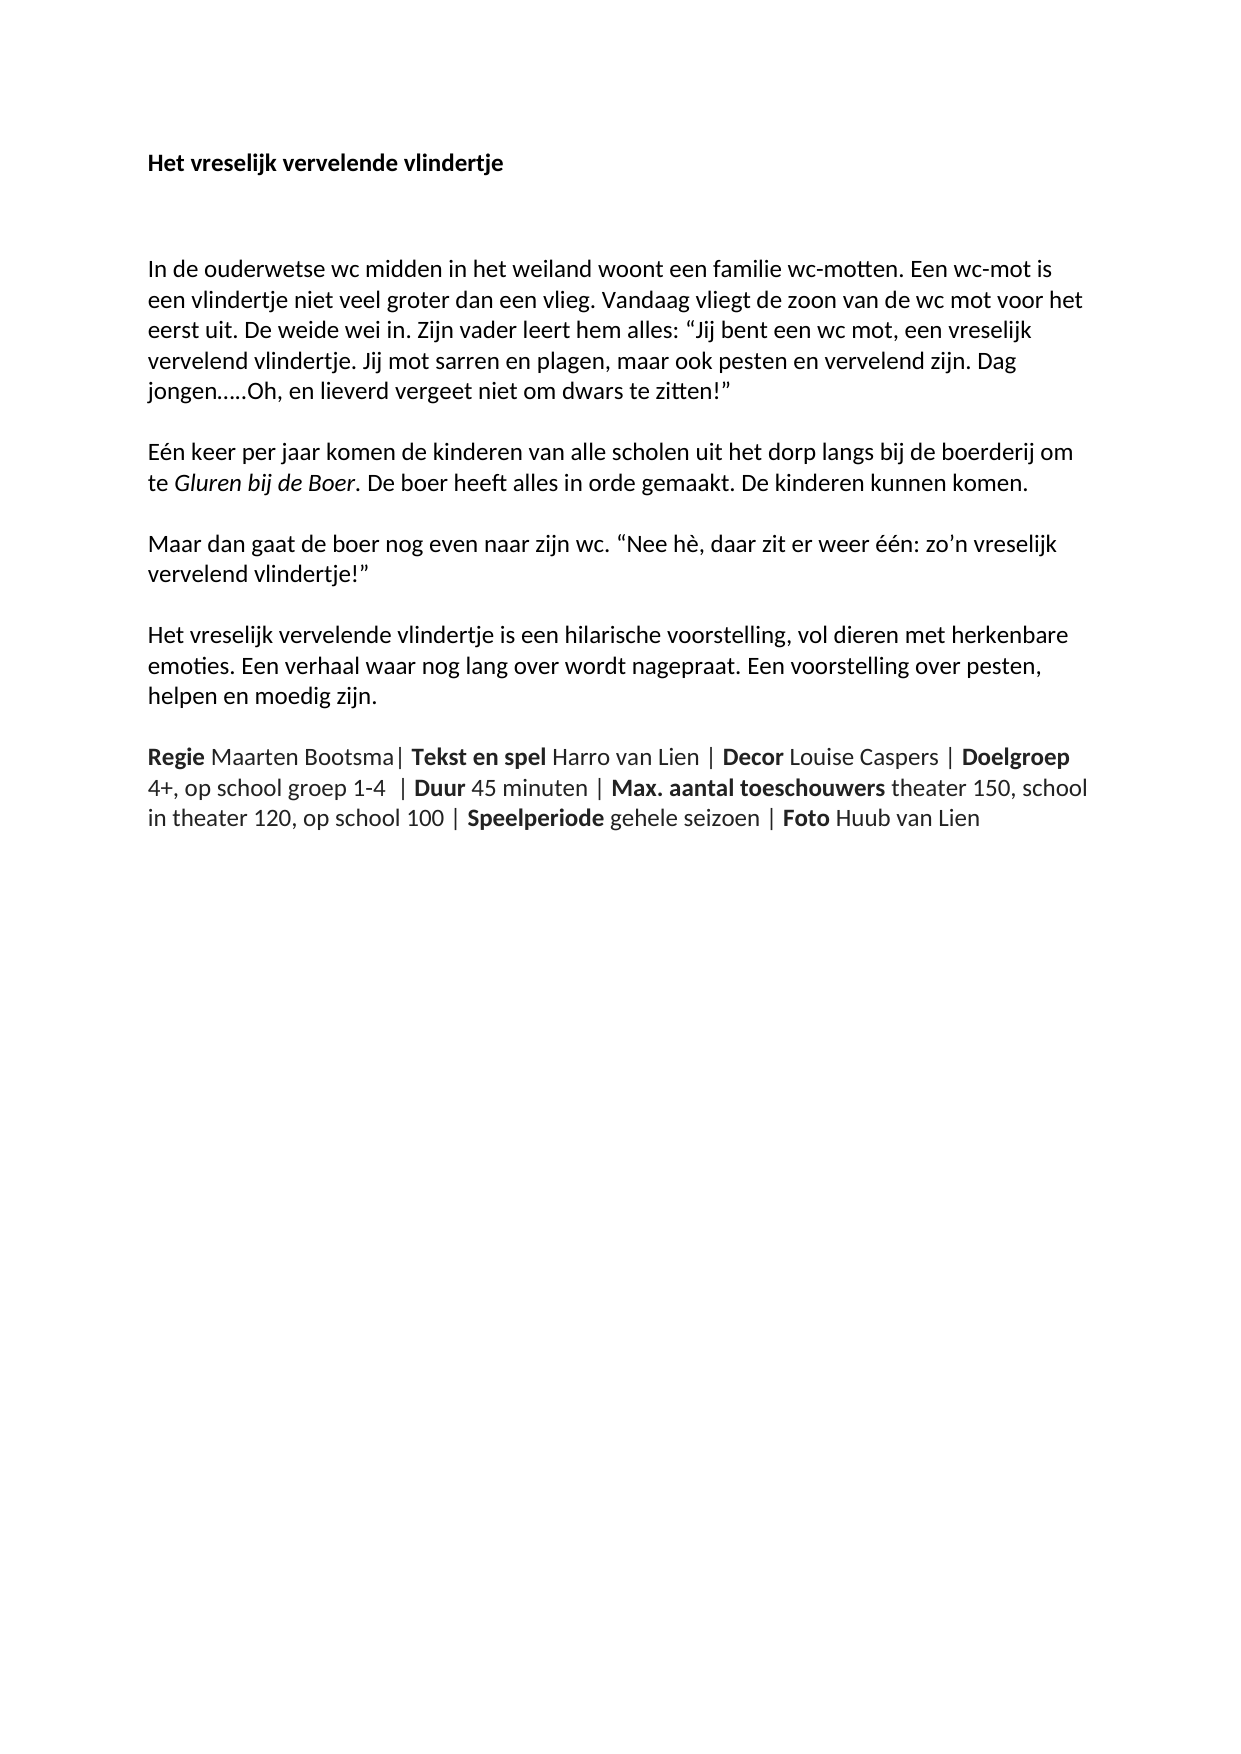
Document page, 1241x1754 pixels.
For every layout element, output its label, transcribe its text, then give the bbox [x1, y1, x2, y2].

text Het vreselijk vervelende vlindertje is een hilarische voorstelling, vol dieren met herkenbare emoties. Een verhaal waar nog lang over wordt nagepraat. Een voorstelling over pesten, helpen en moedig zijn. [148, 619, 1093, 711]
text Maar dan gaat de boer nog even naar zijn wc. “Nee hè, daar zit er weer één: zo’n vreselijk vervelend vlindertje!” [148, 528, 1093, 589]
text Het vreselijk vervelende vlindertje [148, 148, 1093, 178]
text Regie Maarten Bootsma| Tekst en spel Harro van Lien | Decor Louise Caspers | Doelgroep 4+, op school groep 1-4 | Duur 45 minuten | Max. aantal toeschouwers theater 150, school in theater 120, op school 100 | Speelperiode gehele seizoen | Foto Huub van Lien [148, 742, 1093, 833]
text Eén keer per jaar komen de kinderen van alle scholen uit het dorp langs bij de boerderij om te Gluren bij de Boer. De boer heeft alles in orde gemaakt. De kinderen kunnen komen. [148, 436, 1093, 497]
text In de ouderwetse wc midden in het weiland woont een familie wc-motten. Een wc-mot is een vlindertje niet veel groter dan een vlieg. Vandaag vliegt de zoon van de wc mot voor het eerst uit. De weide wei in. Zijn vader leert hem alles: “Jij bent een wc mot, een vreselijk vervelend vlindertje. Jij mot sarren en plagen, maar ook pesten en vervelend zijn. Dag jongen…..Oh, en lieverd vergeet niet om dwars te zitten!” [148, 253, 1093, 406]
